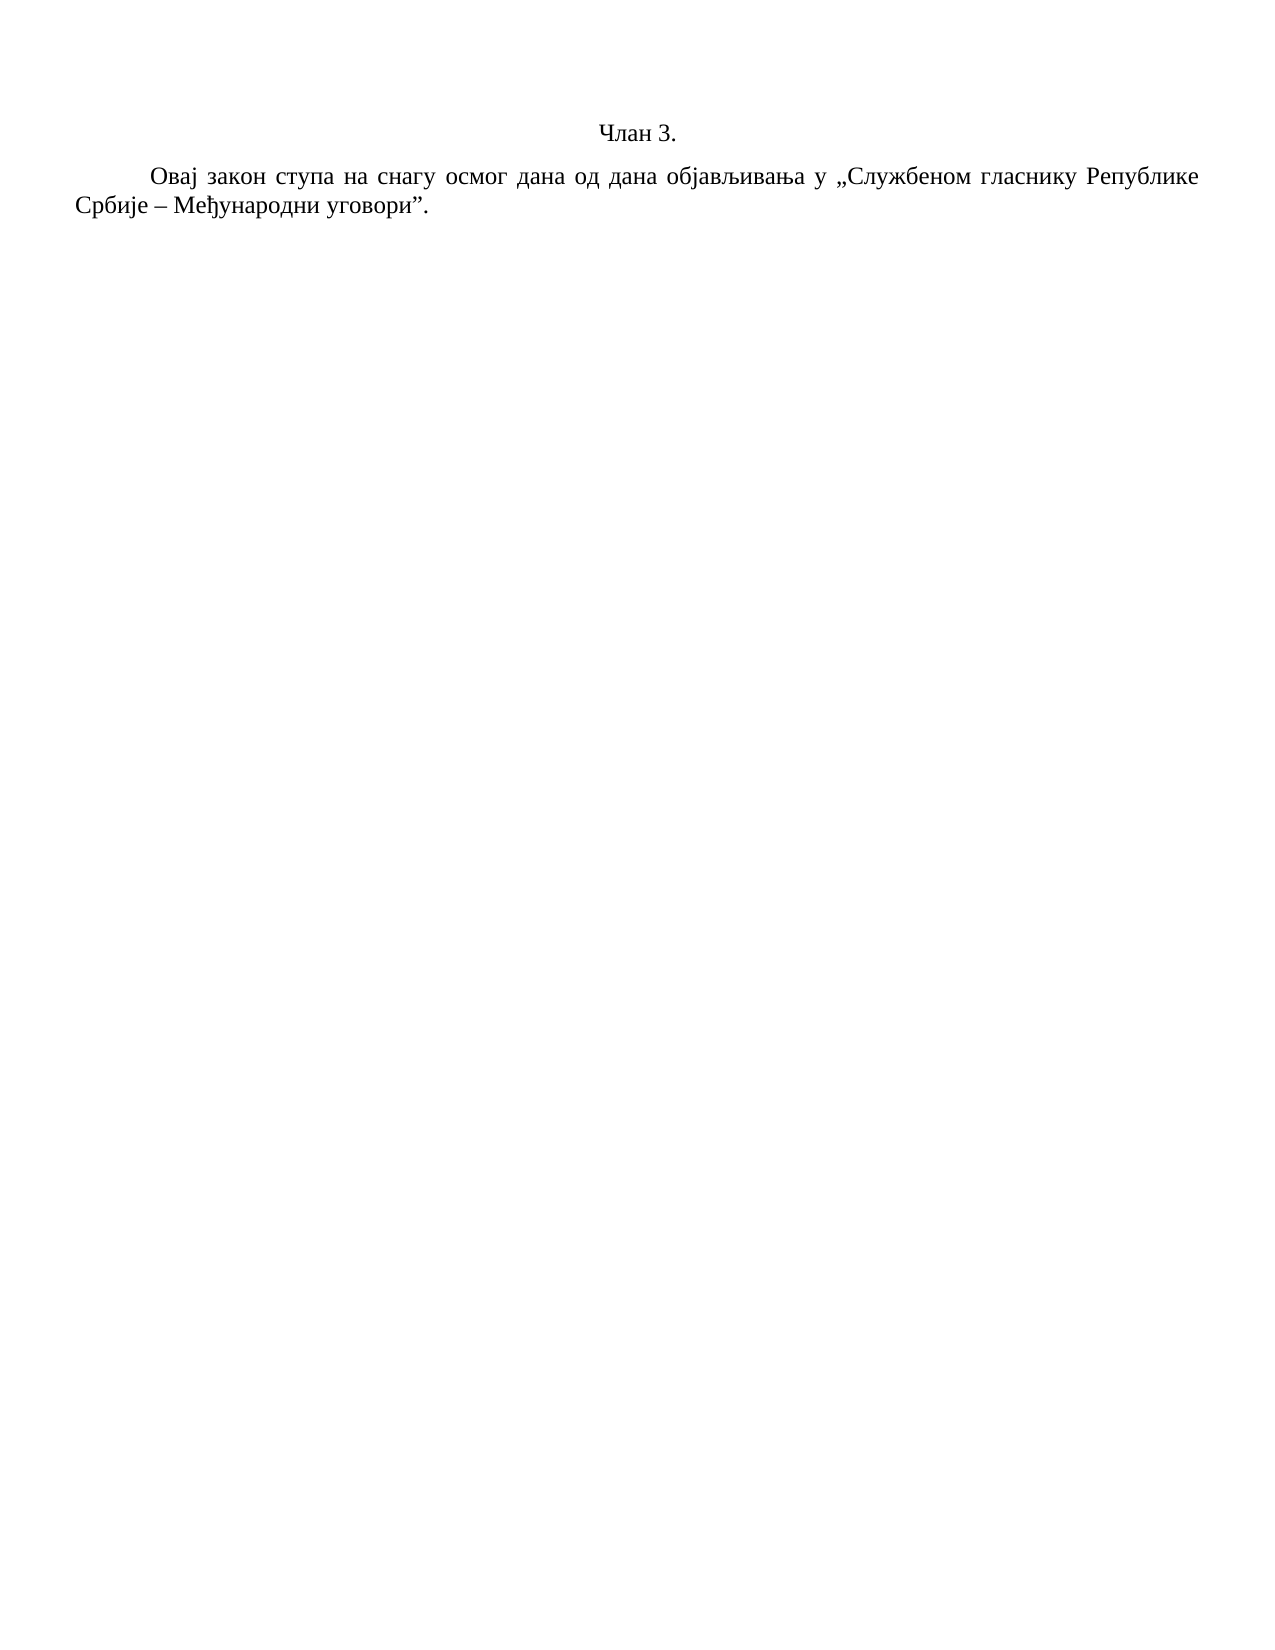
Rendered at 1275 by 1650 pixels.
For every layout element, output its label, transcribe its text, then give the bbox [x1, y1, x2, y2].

text Овај закон ступа на снагу oсмог дана од дана објављивања у „Службеном гласнику Републике Србије – Међународни уговори”. [75, 161, 1200, 219]
text Члан 3. [75, 118, 1200, 147]
